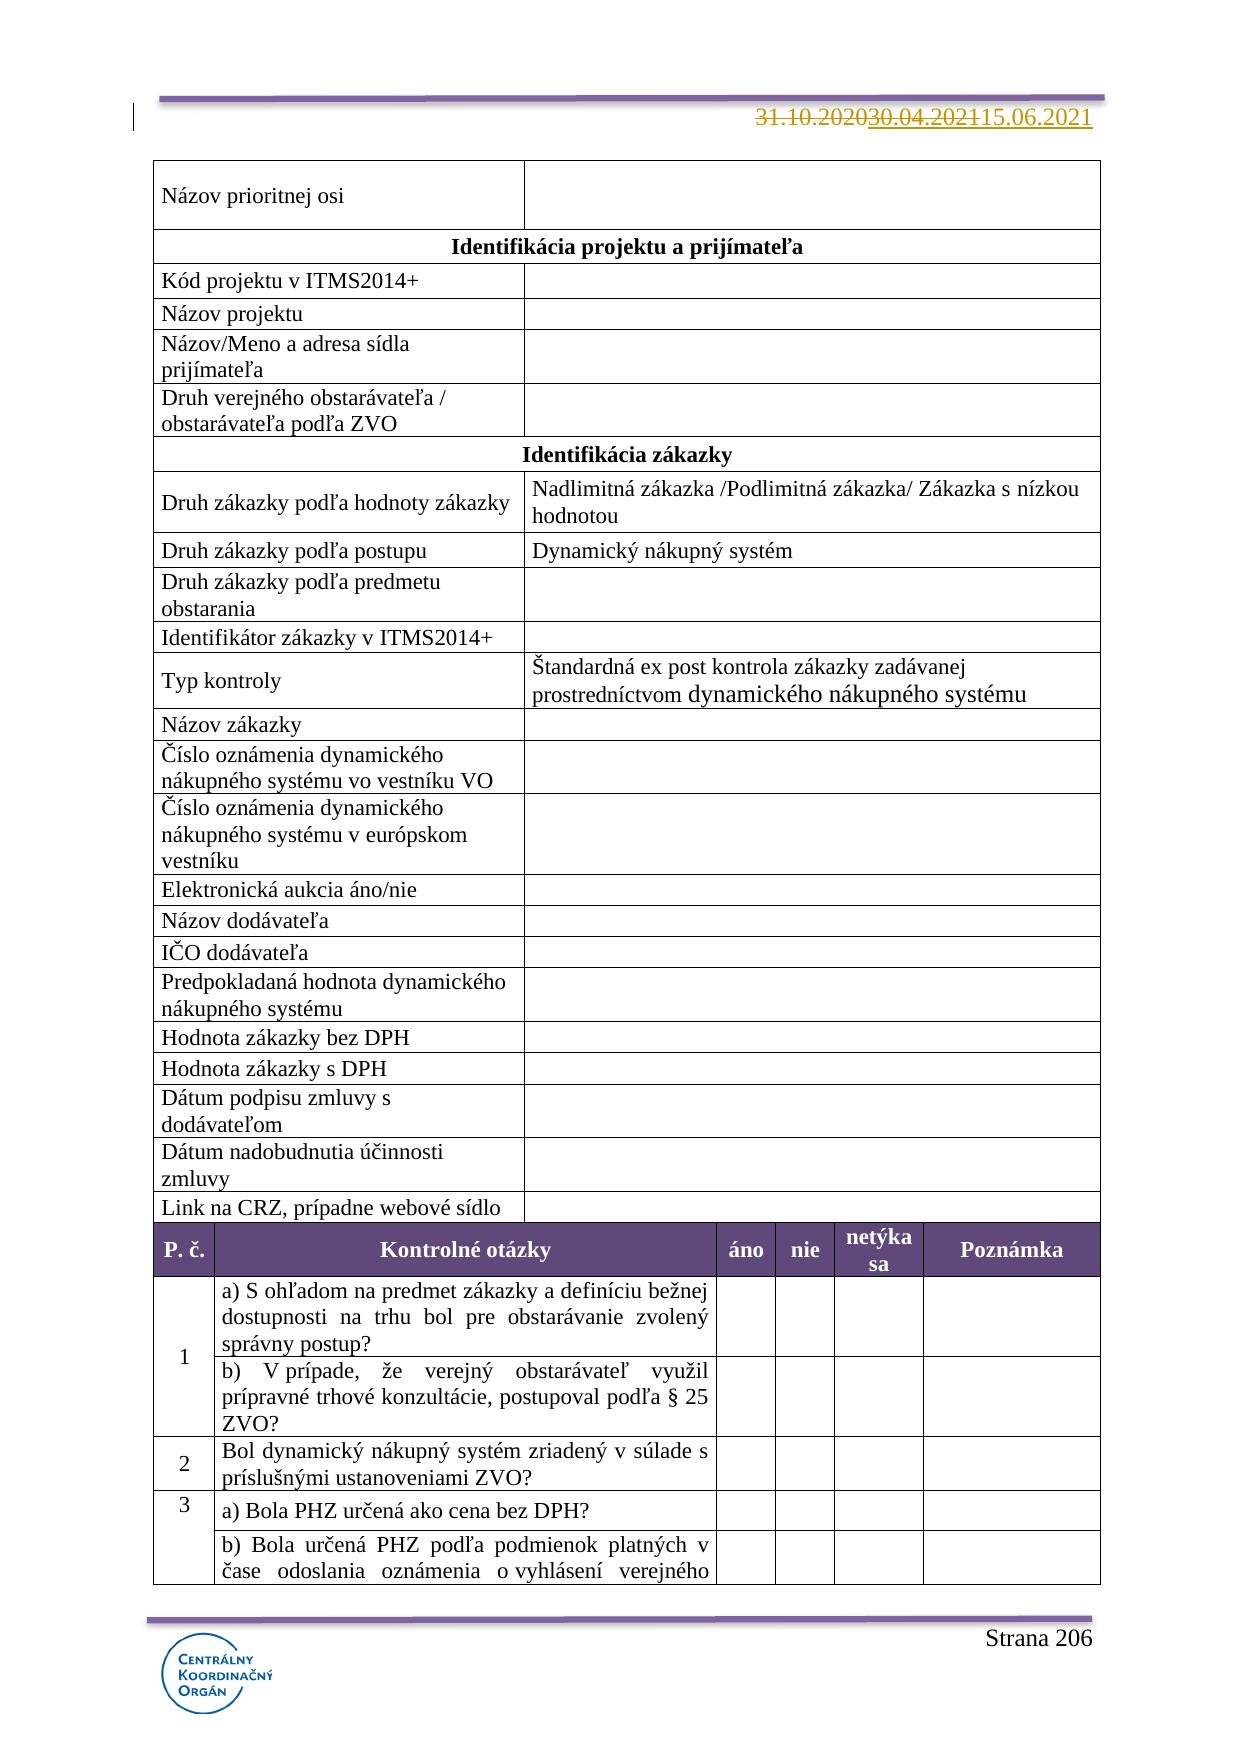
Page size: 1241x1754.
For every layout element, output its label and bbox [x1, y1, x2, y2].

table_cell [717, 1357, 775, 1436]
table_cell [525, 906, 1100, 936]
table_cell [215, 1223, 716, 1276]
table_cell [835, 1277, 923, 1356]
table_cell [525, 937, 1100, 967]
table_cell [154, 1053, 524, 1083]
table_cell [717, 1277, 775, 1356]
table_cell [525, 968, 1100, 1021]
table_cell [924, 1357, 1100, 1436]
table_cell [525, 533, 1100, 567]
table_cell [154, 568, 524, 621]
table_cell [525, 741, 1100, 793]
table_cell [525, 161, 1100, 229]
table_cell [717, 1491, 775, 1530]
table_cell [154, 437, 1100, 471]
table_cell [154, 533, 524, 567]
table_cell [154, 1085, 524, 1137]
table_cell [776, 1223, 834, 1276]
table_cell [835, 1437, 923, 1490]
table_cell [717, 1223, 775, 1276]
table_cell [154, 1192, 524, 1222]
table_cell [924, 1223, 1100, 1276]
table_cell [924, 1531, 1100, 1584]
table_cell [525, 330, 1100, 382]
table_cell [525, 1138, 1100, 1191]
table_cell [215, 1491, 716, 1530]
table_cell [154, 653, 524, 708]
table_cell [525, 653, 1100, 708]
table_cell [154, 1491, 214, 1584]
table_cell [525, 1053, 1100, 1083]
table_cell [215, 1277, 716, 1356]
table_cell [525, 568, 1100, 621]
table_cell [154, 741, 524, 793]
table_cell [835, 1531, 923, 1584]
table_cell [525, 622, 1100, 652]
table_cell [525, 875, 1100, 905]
picture [159, 1631, 272, 1713]
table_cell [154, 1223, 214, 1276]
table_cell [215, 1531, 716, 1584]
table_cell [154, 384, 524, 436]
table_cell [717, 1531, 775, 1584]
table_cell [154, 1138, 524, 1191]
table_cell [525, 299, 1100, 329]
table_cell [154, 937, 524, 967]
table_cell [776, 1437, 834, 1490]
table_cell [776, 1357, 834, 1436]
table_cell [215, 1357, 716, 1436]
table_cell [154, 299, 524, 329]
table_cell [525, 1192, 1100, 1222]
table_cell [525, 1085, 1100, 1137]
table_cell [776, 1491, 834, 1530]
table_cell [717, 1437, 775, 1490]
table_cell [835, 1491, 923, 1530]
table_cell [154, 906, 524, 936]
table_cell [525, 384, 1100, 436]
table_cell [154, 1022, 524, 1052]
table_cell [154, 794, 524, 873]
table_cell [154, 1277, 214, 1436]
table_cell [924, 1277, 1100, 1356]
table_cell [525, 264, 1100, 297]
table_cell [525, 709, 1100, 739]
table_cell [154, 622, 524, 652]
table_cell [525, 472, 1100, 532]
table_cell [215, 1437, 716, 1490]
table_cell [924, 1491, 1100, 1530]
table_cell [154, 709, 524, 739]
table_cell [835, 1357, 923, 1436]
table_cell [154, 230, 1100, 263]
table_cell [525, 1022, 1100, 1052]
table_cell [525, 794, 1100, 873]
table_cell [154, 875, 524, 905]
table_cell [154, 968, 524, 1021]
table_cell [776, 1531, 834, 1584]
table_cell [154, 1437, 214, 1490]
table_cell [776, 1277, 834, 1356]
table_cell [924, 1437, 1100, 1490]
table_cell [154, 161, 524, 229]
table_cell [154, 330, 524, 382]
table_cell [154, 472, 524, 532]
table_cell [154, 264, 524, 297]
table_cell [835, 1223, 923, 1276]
